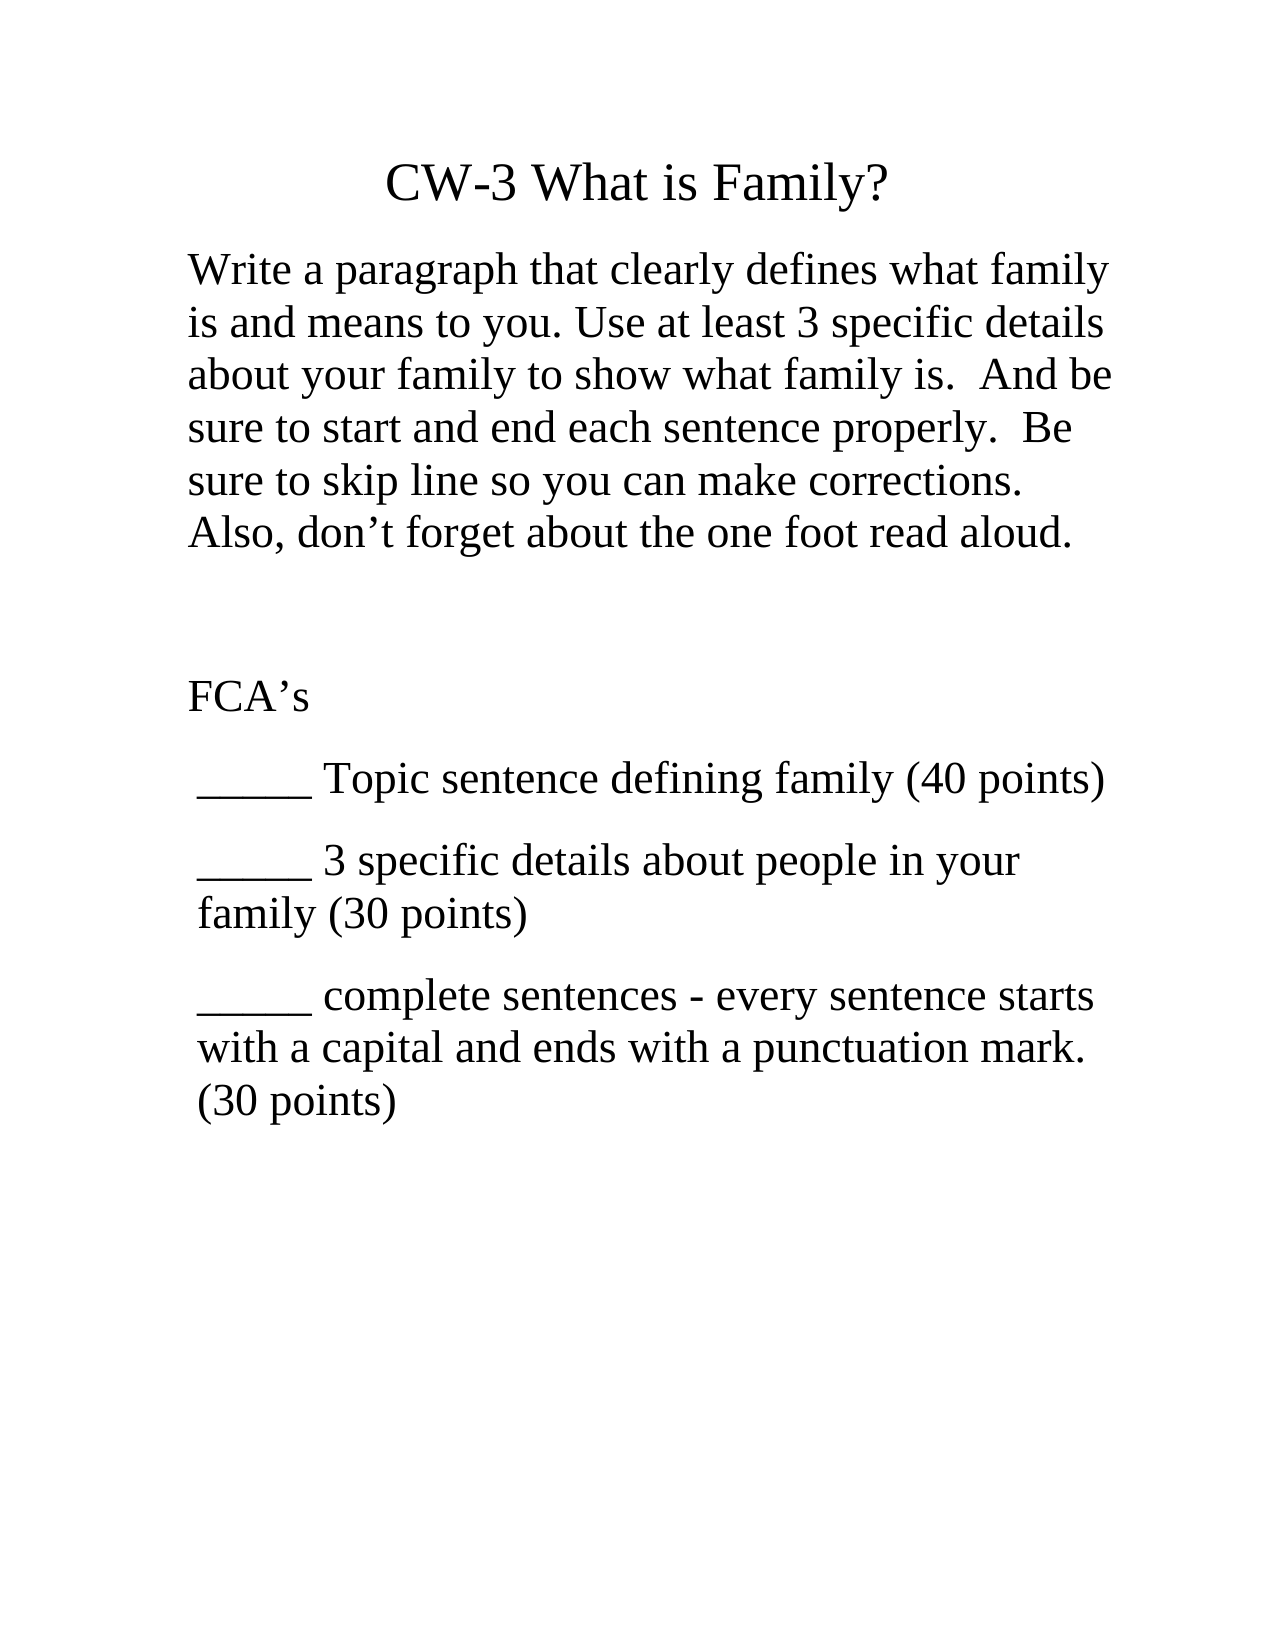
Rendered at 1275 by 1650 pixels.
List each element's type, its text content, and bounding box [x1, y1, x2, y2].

text Write a paragraph that clearly defines what family is and means to you. Use at least 3 specific details about your family to show what family is. And be sure to start and end each sentence properly. Be sure to skip line so you can make corrections. Also, don’t forget about the one foot read aloud. [187, 241, 1125, 558]
text FCA’s [187, 669, 1125, 721]
text CW-3 What is Family? [150, 150, 1125, 212]
text _____ 3 specific details about people in your family (30 points) [197, 832, 1125, 938]
text _____ complete sentences - every sentence starts with a capital and ends with a punctuation mark. (30 points) [197, 967, 1125, 1125]
text _____ Topic sentence defining family (40 points) [197, 751, 1125, 803]
